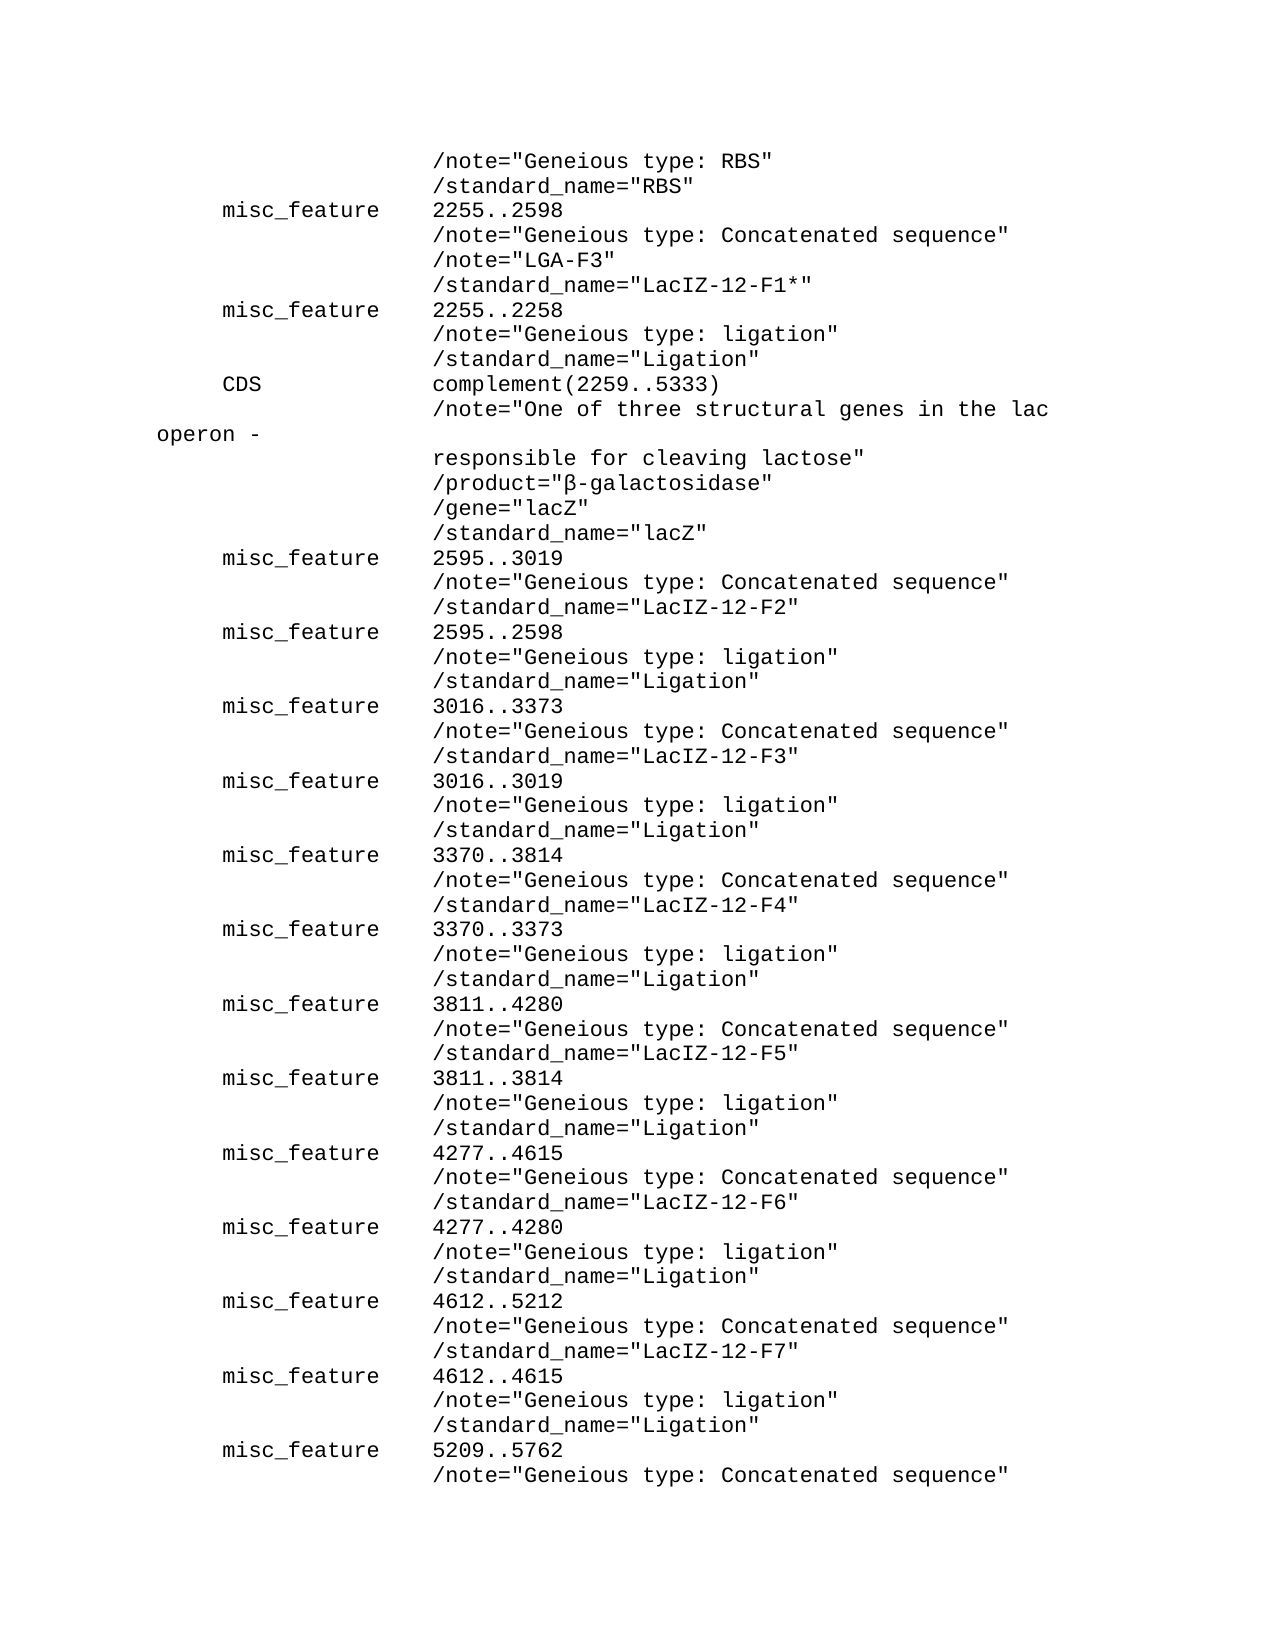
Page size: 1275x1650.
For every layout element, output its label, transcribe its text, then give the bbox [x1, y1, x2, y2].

text /note="Geneious type: Concatenated sequence" [156, 1315, 1118, 1340]
text /standard_name="Ligation" [156, 671, 1118, 695]
text /standard_name="LacIZ-12-F2" [156, 596, 1118, 621]
text /standard_name="Ligation" [156, 1414, 1118, 1439]
text /standard_name="Ligation" [156, 1117, 1118, 1142]
text /product="β-galactosidase" [156, 472, 1118, 497]
text misc_feature 3370..3814 [156, 844, 1118, 869]
text /note="LGA-F3" [156, 249, 1118, 274]
text /standard_name="LacIZ-12-F5" [156, 1042, 1118, 1067]
text /standard_name="Ligation" [156, 968, 1118, 993]
text /note="Geneious type: Concatenated sequence" [156, 869, 1118, 894]
text /note="Geneious type: Concatenated sequence" [156, 571, 1118, 596]
text misc_feature 4277..4615 [156, 1142, 1118, 1166]
text /note="Geneious type: ligation" [156, 794, 1118, 819]
text misc_feature 3811..4280 [156, 993, 1118, 1018]
text misc_feature 2255..2598 [156, 199, 1118, 224]
text /standard_name="LacIZ-12-F6" [156, 1191, 1118, 1216]
text responsible for cleaving lactose" [156, 447, 1118, 472]
text /note="Geneious type: Concatenated sequence" [156, 1018, 1118, 1042]
text /standard_name="RBS" [156, 175, 1118, 199]
text /note="Geneious type: ligation" [156, 943, 1118, 968]
text misc_feature 5209..5762 [156, 1439, 1118, 1464]
text /standard_name="LacIZ-12-F4" [156, 894, 1118, 918]
text /note="Geneious type: ligation" [156, 646, 1118, 671]
text misc_feature 3370..3373 [156, 918, 1118, 943]
text /standard_name="LacIZ-12-F7" [156, 1340, 1118, 1365]
text /standard_name="Ligation" [156, 1266, 1118, 1290]
text /note="Geneious type: ligation" [156, 1389, 1118, 1414]
text misc_feature 4612..4615 [156, 1365, 1118, 1389]
text misc_feature 2255..2258 [156, 299, 1118, 323]
text misc_feature 2595..2598 [156, 621, 1118, 646]
text /note="Geneious type: Concatenated sequence" [156, 224, 1118, 249]
text misc_feature 3811..3814 [156, 1067, 1118, 1092]
text /note="Geneious type: Concatenated sequence" [156, 1166, 1118, 1191]
text /standard_name="LacIZ-12-F3" [156, 745, 1118, 770]
text /standard_name="Ligation" [156, 819, 1118, 844]
text /standard_name="LacIZ-12-F1*" [156, 274, 1118, 299]
text /gene="lacZ" [156, 497, 1118, 522]
text /standard_name="lacZ" [156, 522, 1118, 547]
text /note="One of three structural genes in the lac operon - [156, 398, 1118, 447]
text /note="Geneious type: RBS" [156, 150, 1118, 175]
text misc_feature 4277..4280 [156, 1216, 1118, 1241]
text misc_feature 3016..3019 [156, 770, 1118, 794]
text /note="Geneious type: ligation" [156, 1092, 1118, 1117]
text CDS complement(2259..5333) [156, 373, 1118, 398]
text /note="Geneious type: Concatenated sequence" [156, 1464, 1118, 1489]
text misc_feature 4612..5212 [156, 1290, 1118, 1315]
text /note="Geneious type: ligation" [156, 1241, 1118, 1266]
text /standard_name="Ligation" [156, 348, 1118, 373]
text misc_feature 3016..3373 [156, 695, 1118, 720]
text misc_feature 2595..3019 [156, 547, 1118, 571]
text /note="Geneious type: Concatenated sequence" [156, 720, 1118, 745]
text /note="Geneious type: ligation" [156, 323, 1118, 348]
